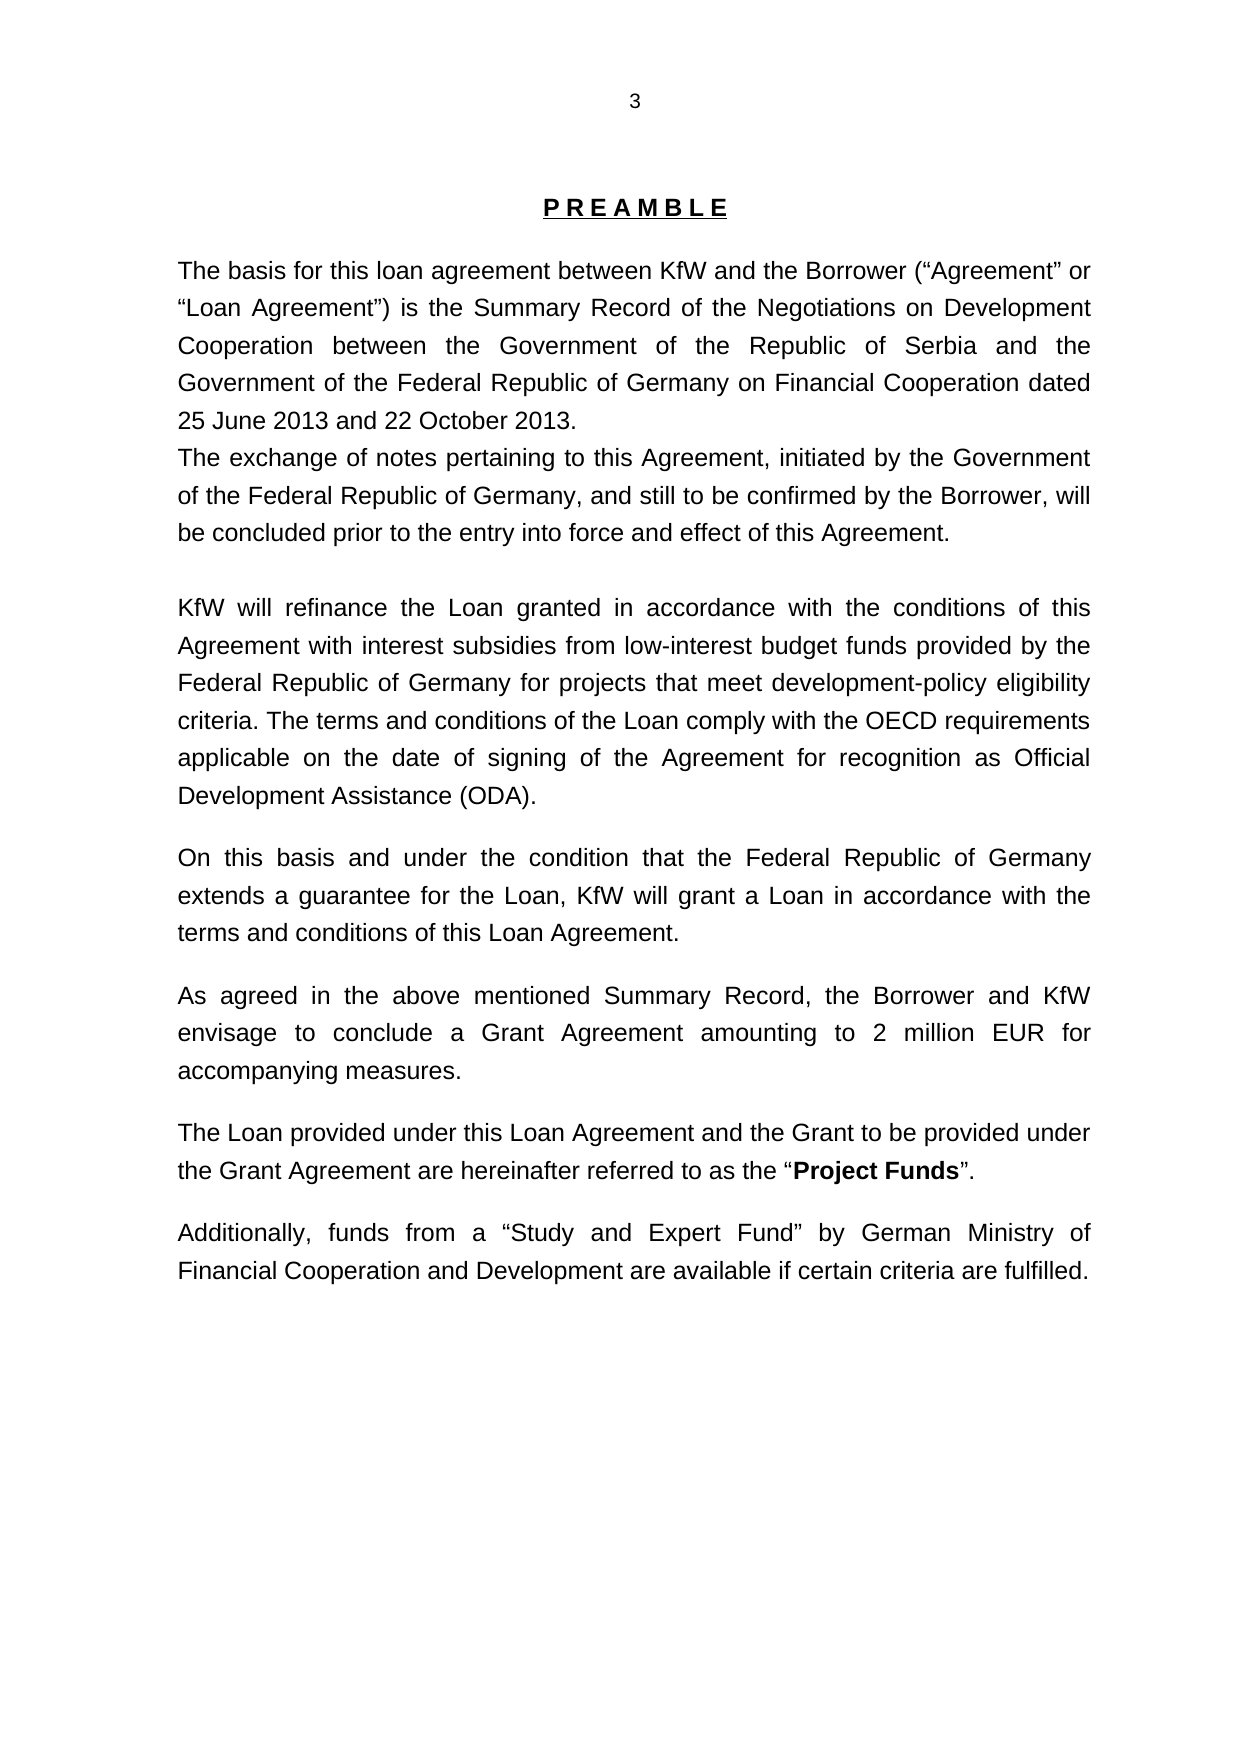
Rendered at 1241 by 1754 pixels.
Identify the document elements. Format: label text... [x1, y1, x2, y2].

text On this basis and under the condition that the Federal Republic of Germany extends a guarantee for the Loan, KfW will grant a Loan in accordance with the terms and conditions of this Loan Agreement. [177, 837, 1092, 949]
text The basis for this loan agreement between KfW and the Borrower (“Agreement” or “Loan Agreement”) is the Summary Record of the Negotiations on Development Cooperation between the Government of the Republic of Serbia and the Government of the Federal Republic of Germany on Financial Cooperation dated 25 June 2013 and 22 October 2013. [177, 249, 1092, 437]
text The Loan provided under this Loan Agreement and the Grant to be provided under the Grant Agreement are hereinafter referred to as the “Project Funds”. [177, 1112, 1092, 1187]
text Additionally, funds from a “Study and Expert Fund” by German Ministry of Financial Cooperation and Development are available if certain criteria are fulfilled. [177, 1212, 1092, 1287]
text The exchange of notes pertaining to this Agreement, initiated by the Government of the Federal Republic of Germany, and still to be confirmed by the Borrower, will be concluded prior to the entry into force and effect of this Agreement. [177, 437, 1092, 549]
text KfW will refinance the Loan granted in accordance with the conditions of this Agreement with interest subsidies from low-interest budget funds provided by the Federal Republic of Germany for projects that meet development-policy eligibility criteria. The terms and conditions of the Loan comply with the OECD requirements applicable on the date of signing of the Agreement for recognition as Official Development Assistance (ODA). [177, 587, 1092, 812]
text PREAMBLE [177, 187, 1092, 224]
text As agreed in the above mentioned Summary Record, the Borrower and KfW envisage to conclude a Grant Agreement amounting to 2 million EUR for accompanying measures. [177, 974, 1092, 1087]
